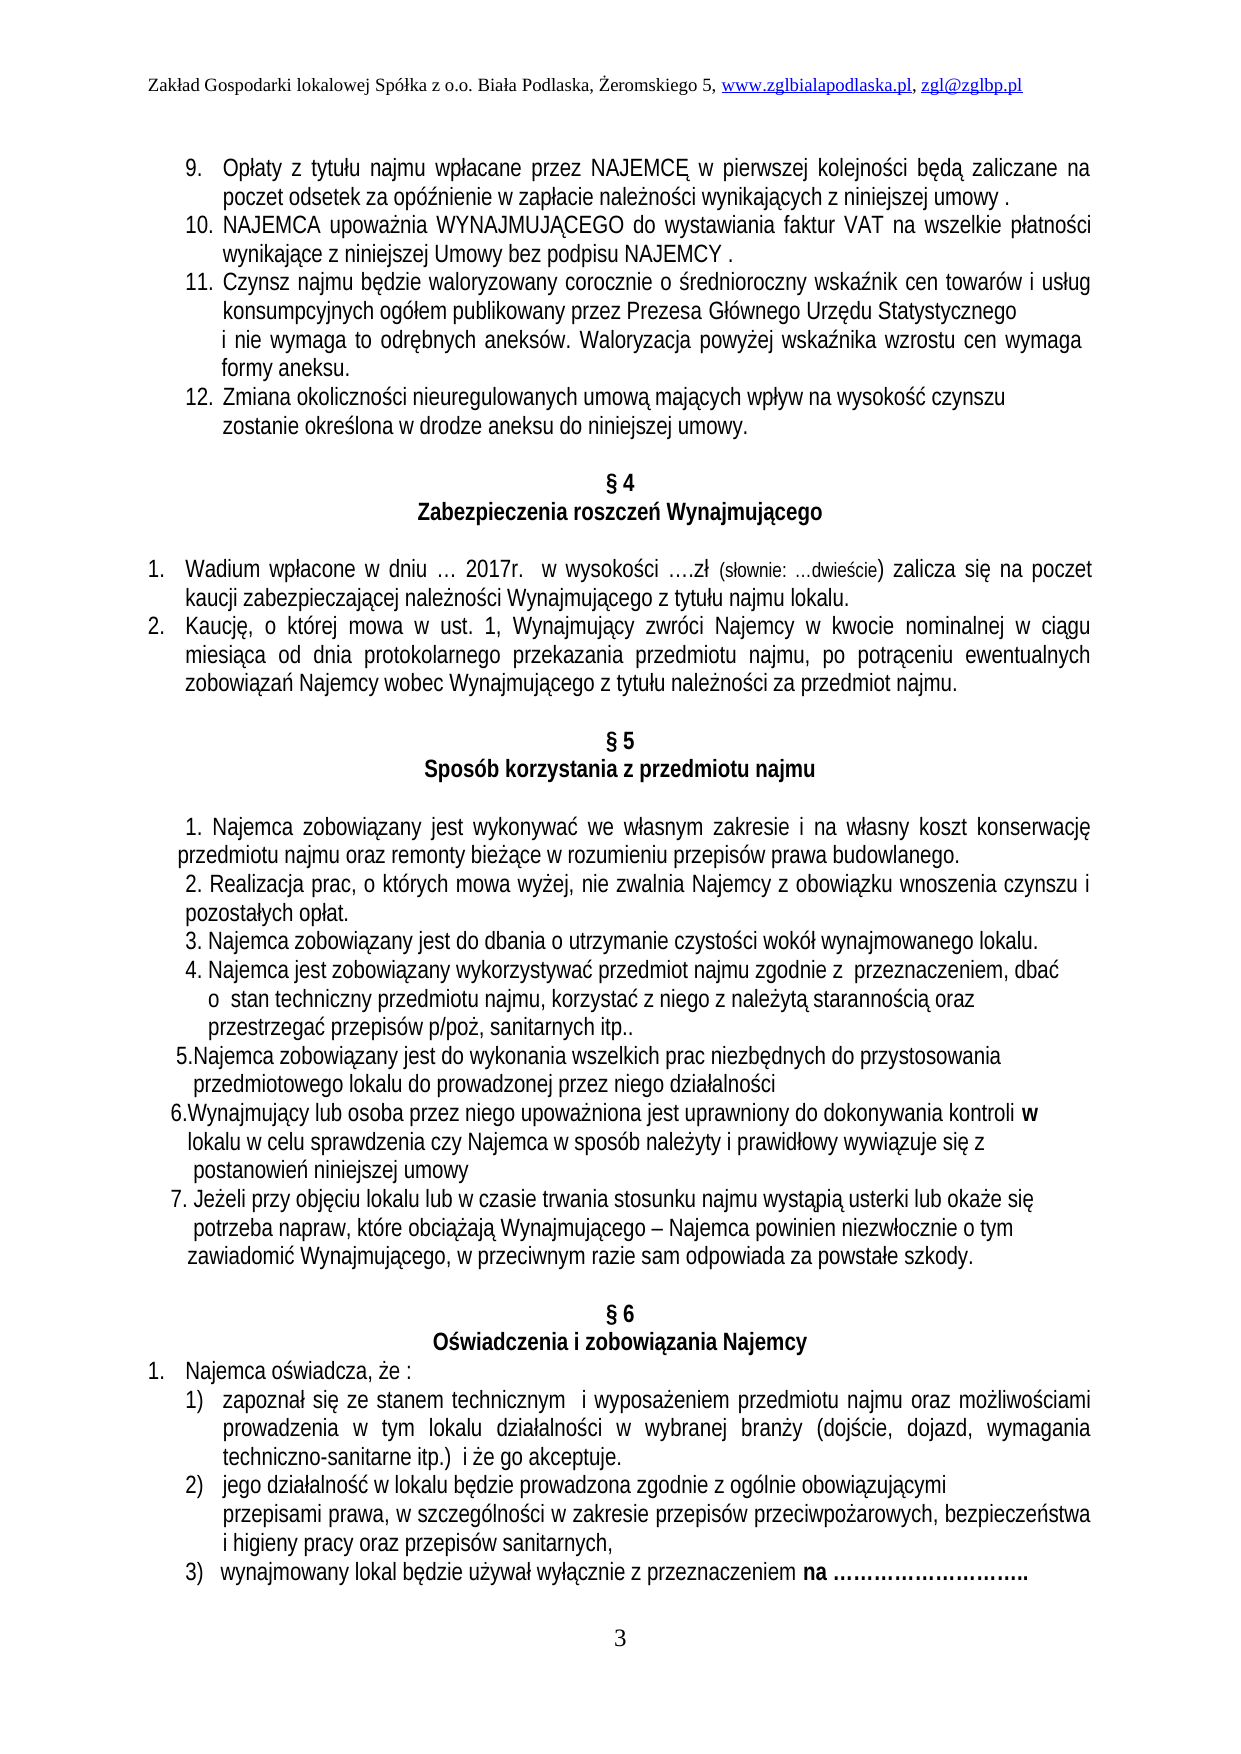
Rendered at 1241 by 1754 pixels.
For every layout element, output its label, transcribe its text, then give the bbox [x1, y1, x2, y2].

text lokalu w celu sprawdzenia czy Najemca w sposób należyty i prawidłowy wywiązuje się z [148, 1127, 1093, 1155]
text § 4 [148, 468, 1093, 497]
text 7. Jeżeli przy objęciu lokalu lub w czasie trwania stosunku najmu wystąpią usterki lub okaże się [148, 1184, 1093, 1213]
text Zabezpieczenia roszczeń Wynajmującego [148, 497, 1093, 525]
list zapoznał się ze stanem technicznym i wyposażeniem przedmiotu najmu oraz możliwościami prowadzenia w tym lokalu działalności w wybranej branży (dojście, dojazd, wymagania techniczno-sanitarne itp.) i że go akceptuje. [185, 1384, 1093, 1471]
list Kaucję, o której mowa w ust. 1, Wynajmujący zwróci Najemcy w kwocie nominalnej w ciągu miesiąca od dnia protokolarnego przekazania przedmiotu najmu, po potrąceniu ewentualnych zobowiązań Najemcy wobec Wynajmującego z tytułu należności za przedmiot najmu. [148, 611, 1093, 697]
text 6.Wynajmujący lub osoba przez niego upoważniona jest uprawniony do dokonywania kontroli w [148, 1098, 1093, 1127]
text § 6 [148, 1299, 1093, 1327]
text Oświadczenia i zobowiązania Najemcy [148, 1327, 1093, 1356]
text i nie wymaga to odrębnych aneksów. Waloryzacja powyżej wskaźnika wzrostu cen wymaga formy aneksu. [185, 325, 1093, 382]
list jego działalność w lokalu będzie prowadzona zgodnie z ogólnie obowiązującymi [185, 1471, 1093, 1499]
text Sposób korzystania z przedmiotu najmu [148, 754, 1093, 783]
list Opłaty z tytułu najmu wpłacane przez NAJEMCĘ w pierwszej kolejności będą zaliczane na poczet odsetek za opóźnienie w zapłacie należności wynikających z niniejszej umowy . [185, 153, 1093, 210]
text 4. Najemca jest zobowiązany wykorzystywać przedmiot najmu zgodnie z przeznaczeniem, dbać [185, 955, 1093, 983]
text 1. Najemca zobowiązany jest wykonywać we własnym zakresie i na własny koszt konserwację przedmiotu najmu oraz remonty bieżące w rozumieniu przepisów prawa budowlanego. [177, 812, 1093, 869]
text przestrzegać przepisów p/poż, sanitarnych itp.. [185, 1012, 1093, 1041]
list Wadium wpłacone w dniu … 2017r. w wysokości ….zł (słownie: …dwieście) zalicza się na poczet kaucji zabezpieczającej należności Wynajmującego z tytułu najmu lokalu. [148, 554, 1093, 611]
text postanowień niniejszej umowy [148, 1155, 1093, 1184]
list NAJEMCA upoważnia WYNAJMUJĄCEGO do wystawiania faktur VAT na wszelkie płatności wynikające z niniejszej Umowy bez podpisu NAJEMCY . [185, 210, 1093, 267]
text o stan techniczny przedmiotu najmu, korzystać z niego z należytą starannością oraz [185, 983, 1093, 1012]
text przedmiotowego lokalu do prowadzonej przez niego działalności [148, 1069, 1093, 1098]
text przepisami prawa, w szczególności w zakresie przepisów przeciwpożarowych, bezpieczeństwa i higieny pracy oraz przepisów sanitarnych, [223, 1499, 1093, 1556]
list Czynsz najmu będzie waloryzowany corocznie o średnioroczny wskaźnik cen towarów i usług konsumpcyjnych ogółem publikowany przez Prezesa Głównego Urzędu Statystycznego [185, 267, 1093, 325]
list Najemca oświadcza, że : [148, 1356, 1093, 1384]
list Zmiana okoliczności nieuregulowanych umową mających wpływ na wysokość czynszu zostanie określona w drodze aneksu do niniejszej umowy. [185, 382, 1093, 439]
text 5.Najemca zobowiązany jest do wykonania wszelkich prac niezbędnych do przystosowania [148, 1041, 1093, 1069]
text 3. Najemca zobowiązany jest do dbania o utrzymanie czystości wokół wynajmowanego lokalu. [185, 926, 1093, 955]
text 2. Realizacja prac, o których mowa wyżej, nie zwalnia Najemcy z obowiązku wnoszenia czynszu i pozostałych opłat. [185, 869, 1093, 926]
text 3) wynajmowany lokal będzie używał wyłącznie z przeznaczeniem na ……………………….. [185, 1556, 1093, 1585]
text § 5 [148, 726, 1093, 754]
text zawiadomić Wynajmującego, w przeciwnym razie sam odpowiada za powstałe szkody. [148, 1241, 1093, 1270]
text potrzeba napraw, które obciążają Wynajmującego – Najemca powinien niezwłocznie o tym [148, 1213, 1093, 1241]
